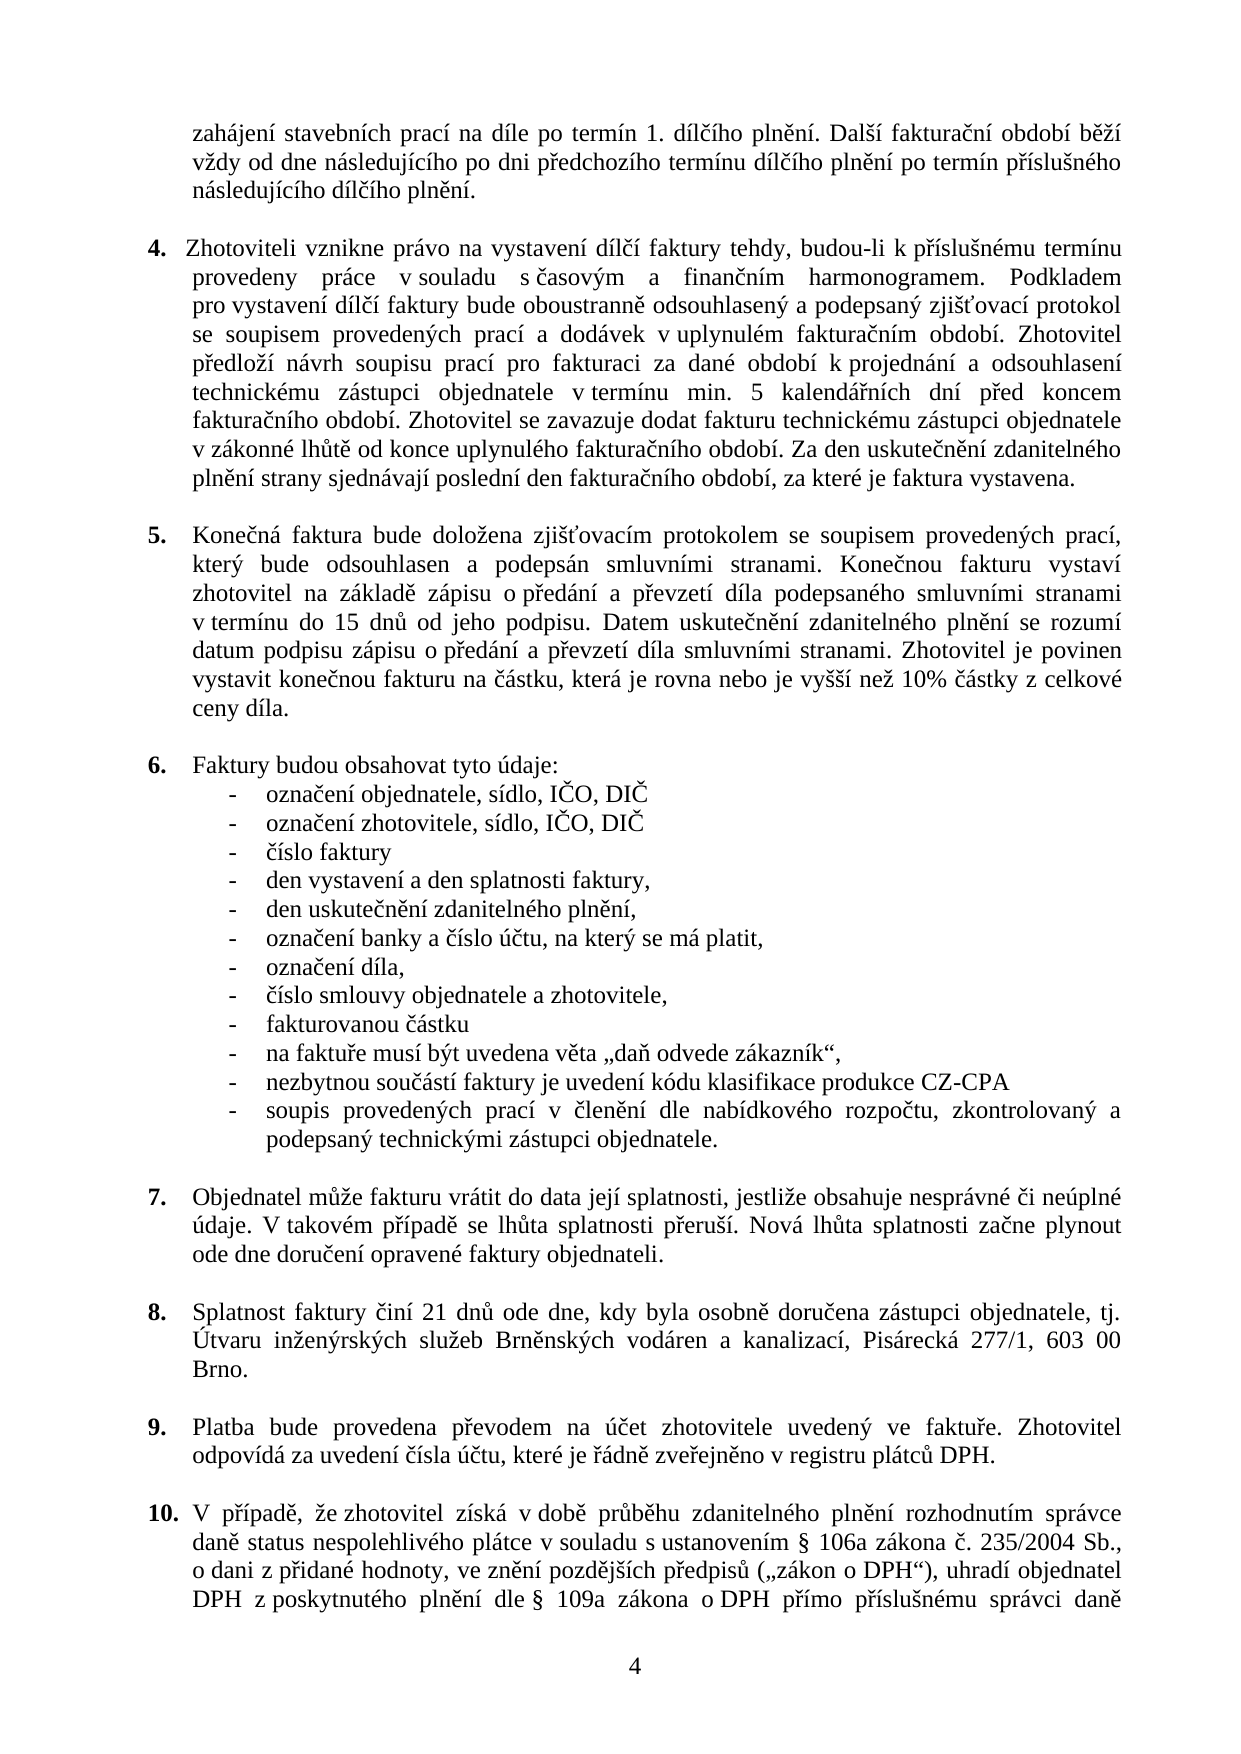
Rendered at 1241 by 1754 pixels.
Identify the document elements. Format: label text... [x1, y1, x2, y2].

list Platba bude provedena převodem na účet zhotovitele uvedený ve faktuře. Zhotovitel odpovídá za uvedení čísla účtu, které je řádně zveřejněno v registru plátců DPH. [148, 1412, 1122, 1469]
list číslo faktury [228, 837, 1122, 866]
list číslo smlouvy objednatele a zhotovitele, [228, 981, 1122, 1009]
list Zhotoviteli vznikne právo na vystavení dílčí faktury tehdy, budou-li k příslušnému termínu provedeny práce v souladu s časovým a finančním harmonogramem. Podkladem pro vystavení dílčí faktury bude oboustranně odsouhlasený a podepsaný zjišťovací protokol se soupisem provedených prací a dodávek v uplynulém fakturačním období. Zhotovitel předloží návrh soupisu prací pro fakturaci za dané období k projednání a odsouhlasení technickému zástupci objednatele v termínu min. 5 kalendářních dní před koncem fakturačního období. Zhotovitel se zavazuje dodat fakturu technickému zástupci objednatele v zákonné lhůtě od konce uplynulého fakturačního období. Za den uskutečnění zdanitelného plnění strany sjednávají poslední den fakturačního období, za které je faktura vystavena. [148, 233, 1122, 492]
list nezbytnou součástí faktury je uvedení kódu klasifikace produkce CZ-CPA [228, 1067, 1122, 1096]
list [148, 118, 1122, 204]
list den vystavení a den splatnosti faktury, [228, 866, 1122, 894]
list označení objednatele, sídlo, IČO, DIČ [228, 779, 1122, 808]
list Splatnost faktury činí 21 dnů ode dne, kdy byla osobně doručena zástupci objednatele, tj. Útvaru inženýrských služeb Brněnských vodáren a kanalizací, Pisárecká 277/1, 603 00 Brno. [148, 1297, 1122, 1383]
list označení banky a číslo účtu, na který se má platit, [228, 923, 1122, 952]
list soupis provedených prací v členění dle nabídkového rozpočtu, zkontrolovaný a podepsaný technickými zástupci objednatele. [228, 1096, 1122, 1153]
list Objednatel může fakturu vrátit do data její splatnosti, jestliže obsahuje nesprávné či neúplné údaje. V takovém případě se lhůta splatnosti přeruší. Nová lhůta splatnosti začne plynout ode dne doručení opravené faktury objednateli. [148, 1182, 1122, 1268]
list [148, 1498, 1122, 1613]
list fakturovanou částku [228, 1009, 1122, 1038]
list na faktuře musí být uvedena věta „daň odvede zákazník“, [228, 1038, 1122, 1067]
list Konečná faktura bude doložena zjišťovacím protokolem se soupisem provedených prací, který bude odsouhlasen a podepsán smluvními stranami. Konečnou fakturu vystaví zhotovitel na základě zápisu o předání a převzetí díla podepsaného smluvními stranami v termínu do 15 dnů od jeho podpisu. Datem uskutečnění zdanitelného plnění se rozumí datum podpisu zápisu o předání a převzetí díla smluvními stranami. Zhotovitel je povinen vystavit konečnou fakturu na částku, která je rovna nebo je vyšší než 10% částky z celkové ceny díla. [148, 521, 1122, 722]
list Faktury budou obsahovat tyto údaje: [148, 751, 1122, 779]
list den uskutečnění zdanitelného plnění, [228, 894, 1122, 923]
list označení díla, [228, 952, 1122, 981]
list označení zhotovitele, sídlo, IČO, DIČ [228, 808, 1122, 837]
